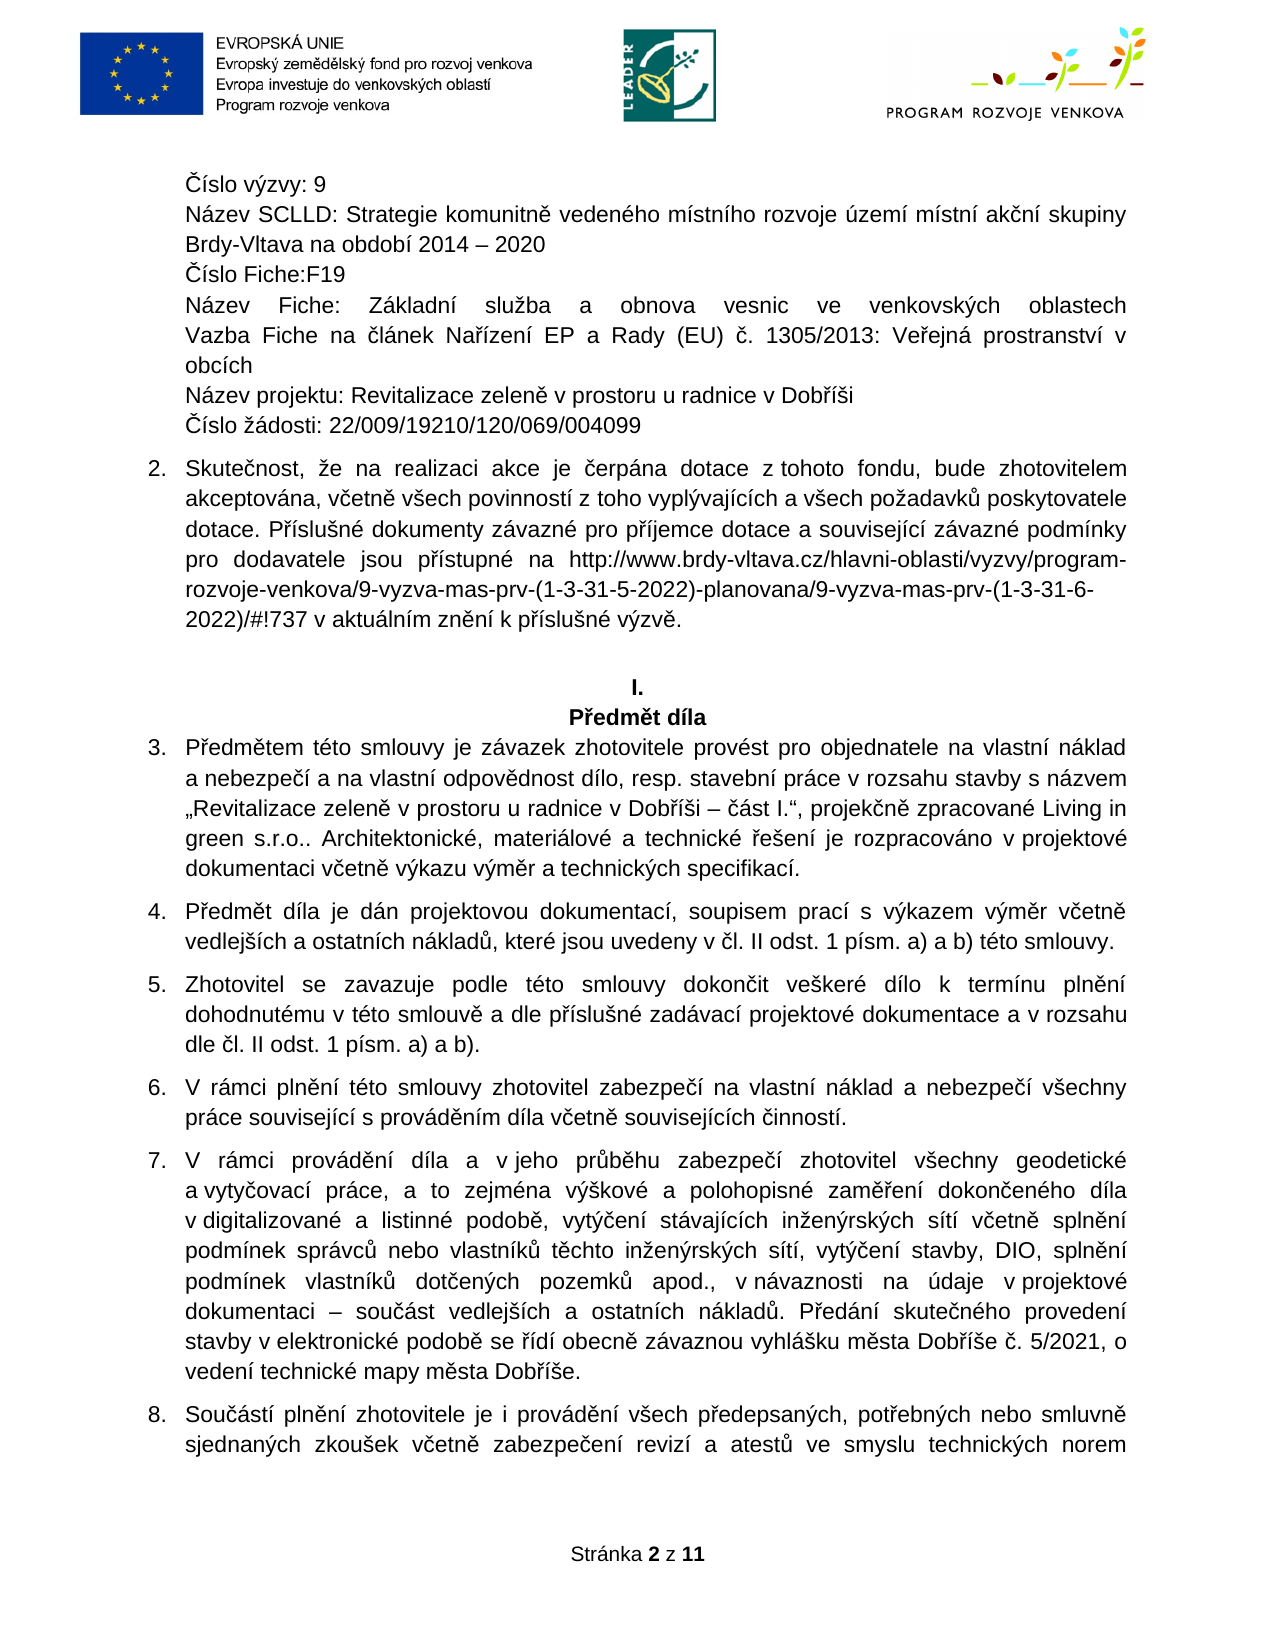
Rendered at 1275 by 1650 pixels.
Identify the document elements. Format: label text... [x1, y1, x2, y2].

list V rámci provádění díla a v jeho průběhu zabezpečí zhotovitel všechny geodetické a vytyčovací práce, a to zejména výškové a polohopisné zaměření dokončeného díla v digitalizované a listinné podobě, vytýčení stávajících inženýrských sítí včetně splnění podmínek správců nebo vlastníků těchto inženýrských sítí, vytýčení stavby, DIO, splnění podmínek vlastníků dotčených pozemků apod., v návaznosti na údaje v projektové dokumentaci – součást vedlejších a ostatních nákladů. Předání skutečného provedení stavby v elektronické podobě se řídí obecně závaznou vyhlášku města Dobříše č. 5/2021, o vedení technické mapy města Dobříše. [148, 1147, 1127, 1384]
text Název SCLLD: Strategie komunitně vedeného místního rozvoje území místní akční skupiny Brdy-Vltava na období 2014 – 2020 [185, 201, 1127, 257]
picture [622, 27, 716, 121]
text Číslo žádosti: 22/009/19210/120/069/004099 [185, 412, 1127, 439]
text I. Předmět díla [148, 674, 1127, 730]
text Číslo výzvy: 9 [185, 171, 1127, 197]
text Číslo Fiche:F19 [185, 261, 1127, 288]
text Název Fiche: Základní služba a obnova vesnic ve venkovských oblastech Vazba Fiche na článek Nařízení EP a Rady (EU) č. 1305/2013: Veřejná prostranství v obcích [185, 292, 1127, 378]
list Předmětem této smlouvy je závazek zhotovitele provést pro objednatele na vlastní náklad a nebezpečí a na vlastní odpovědnost dílo, resp. stavební práce v rozsahu stavby s názvem „Revitalizace zeleně v prostoru u radnice v Dobříši – část I.“, projekčně zpracované Living in green s.r.o.. Architektonické, materiálové a technické řešení je rozpracováno v projektové dokumentaci včetně výkazu výměr a technických specifikací. [148, 734, 1127, 881]
picture [52, 5, 572, 142]
list Zhotovitel se zavazuje podle této smlouvy dokončit veškeré dílo k termínu plnění dohodnutému v této smlouvě a dle příslušné zadávací projektové dokumentace a v rozsahu dle čl. II odst. 1 písm. a) a b). [148, 971, 1127, 1057]
picture [887, 27, 1146, 121]
list Předmět díla je dán projektovou dokumentací, soupisem prací s výkazem výměr včetně vedlejších a ostatních nákladů, které jsou uvedeny v čl. II odst. 1 písm. a) a b) této smlouvy. [148, 898, 1127, 954]
list Skutečnost, že na realizaci akce je čerpána dotace z tohoto fondu, bude zhotovitelem akceptována, včetně všech povinností z toho vyplývajících a všech požadavků poskytovatele dotace. Příslušné dokumenty závazné pro příjemce dotace a související závazné podmínky pro dodavatele jsou přístupné na http://www.brdy-vltava.cz/hlavni-oblasti/vyzvy/program-rozvoje-venkova/9-vyzva-mas-prv-(1-3-31-5-2022)-planovana/9-vyzva-mas-prv-(1-3-31-6-2022)/#!737 v aktuálním znění k příslušné výzvě. [148, 455, 1127, 632]
list V rámci plnění této smlouvy zhotovitel zabezpečí na vlastní náklad a nebezpečí všechny práce související s prováděním díla včetně souvisejících činností. [148, 1074, 1127, 1130]
text Název projektu: Revitalizace zeleně v prostoru u radnice v Dobříši [185, 382, 1127, 408]
